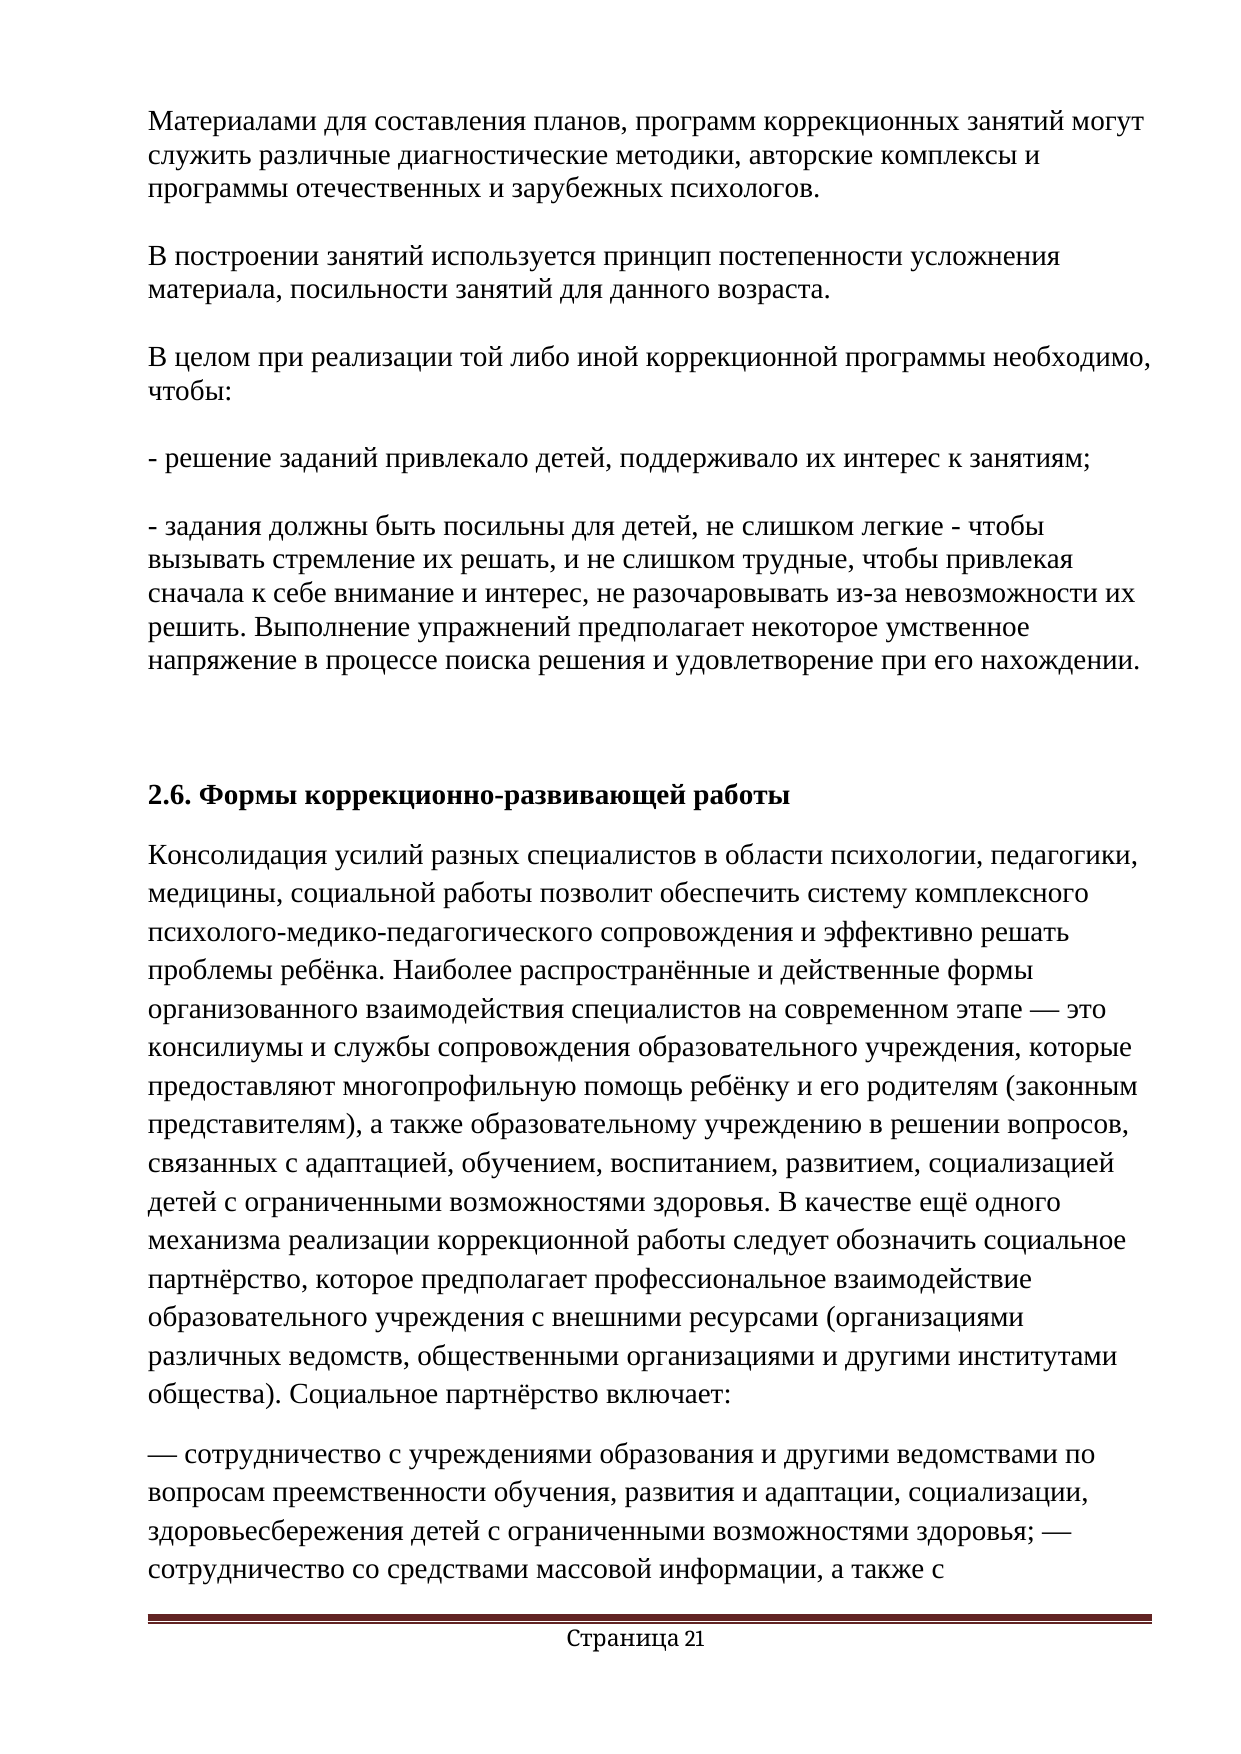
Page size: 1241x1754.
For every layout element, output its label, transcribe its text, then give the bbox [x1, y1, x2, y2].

text В целом при реализации той либо иной коррекционной программы необходимо, чтобы: [148, 339, 1152, 406]
text В построении занятий используется принцип постепенности усложнения материала, посильности занятий для данного возраста. [148, 238, 1152, 305]
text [148, 1436, 1152, 1585]
text 2.6. Формы коррекционно-развивающей работы [148, 777, 1152, 811]
text - решение заданий привлекало детей, поддерживало их интерес к занятиям; [148, 440, 1152, 474]
text - задания должны быть посильны для детей, не слишком легкие - чтобы вызывать стремление их решать, и не слишком трудные, чтобы привлекая сначала к себе внимание и интерес, не разочаровывать из-за невозможности их решить. Выполнение упражнений предполагает некоторое умственное напряжение в процессе поиска решения и удовлетворение при его нахождении. [148, 508, 1152, 676]
text Консолидация усилий разных специалистов в области психологии, педагогики, медицины, социальной работы позволит обеспечить систему комплексного психолого-медико-педагогического сопровождения и эффективно решать проблемы ребёнка. Наиболее распространённые и действенные формы организованного взаимодействия специалистов на современном этапе — это консилиумы и службы сопровождения образовательного учреждения, которые предоставляют многопрофильную помощь ребёнку и его родителям (законным представителям), а также образовательному учреждению в решении вопросов, связанных с адаптацией, обучением, воспитанием, развитием, социализацией детей с ограниченными возможностями здоровья. В качестве ещё одного механизма реализации коррекционной работы следует обозначить социальное партнёрство, которое предполагает профессиональное взаимодействие образовательного учреждения с внешними ресурсами (организациями различных ведомств, общественными организациями и другими институтами общества). Социальное партнёрство включает: [148, 837, 1152, 1410]
text Материалами для составления планов, программ коррекционных занятий могут служить различные диагностические методики, авторские комплексы и программы отечественных и зарубежных психологов. [148, 103, 1152, 204]
